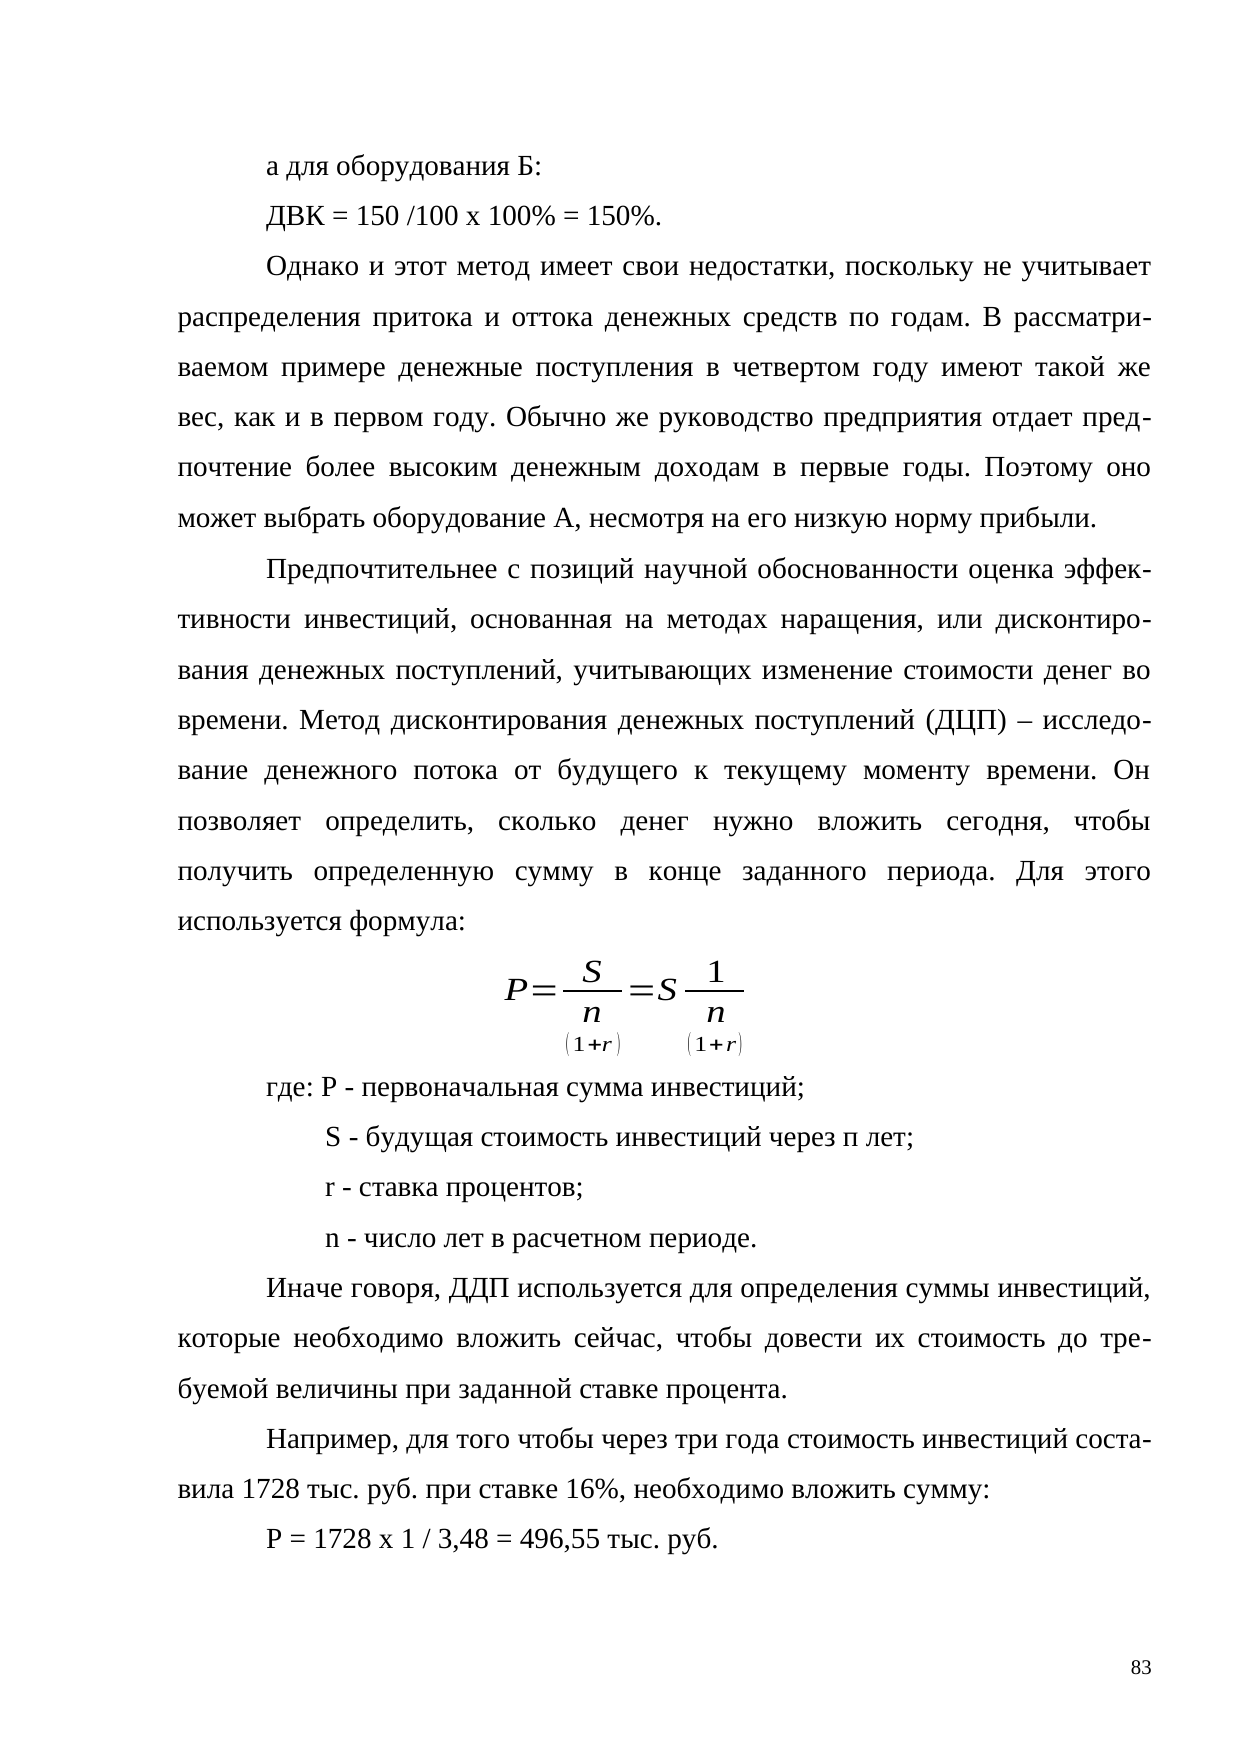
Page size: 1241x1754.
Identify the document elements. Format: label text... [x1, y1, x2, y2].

text Однако и этот метод имеет свои недостатки, поскольку не учитывает распределения притока и оттока денежных средств по годам. В рассматриваемом примере денежные поступления в четвертом году имеют такой же вес, как и в первом году. Обычно же руководство предприятия отдает предпочтение более высоким денежным доходам в первые годы. Поэтому оно может выбрать оборудование А, несмотря на его низкую норму прибыли. [177, 248, 1152, 533]
text ДВК = 150 /100 х 100% = 150%. [177, 198, 1152, 232]
text r - ставка процентов; [177, 1169, 1152, 1203]
text Р = 1728 х 1 / 3,48 = 496,55 тыс. руб. [177, 1522, 1152, 1555]
text n - число лет в расчетном периоде. [177, 1220, 1152, 1253]
text Например, для того чтобы через три года стоимость инвестиций составила 1728 тыс. руб. при ставке 16%, необходимо вложить сумму: [177, 1421, 1152, 1505]
text а для оборудования Б: [177, 148, 1152, 181]
text Предпочтительнее с позиций научной обоснованности оценка эффективности инвестиций, основанная на методах наращения, или дисконтирования денежных поступлений, учитывающих изменение стоимости денег во времени. Метод дисконтирования денежных поступлений (ДЦП) – исследование денежного потока от будущего к текущему моменту времени. Он позволяет определить, сколько денег нужно вложить сегодня, чтобы получить определенную сумму в конце заданного периода. Для этого используется формула: [177, 551, 1152, 937]
text где: Р - первоначальная сумма инвестиций; [177, 1069, 1152, 1102]
text Иначе говоря, ДДП используется для определения суммы инвестиций, которые необходимо вложить сейчас, чтобы довести их стоимость до требуемой величины при заданной ставке процента. [177, 1270, 1152, 1404]
text S - будущая стоимость инвестиций через п лет; [177, 1119, 1152, 1153]
